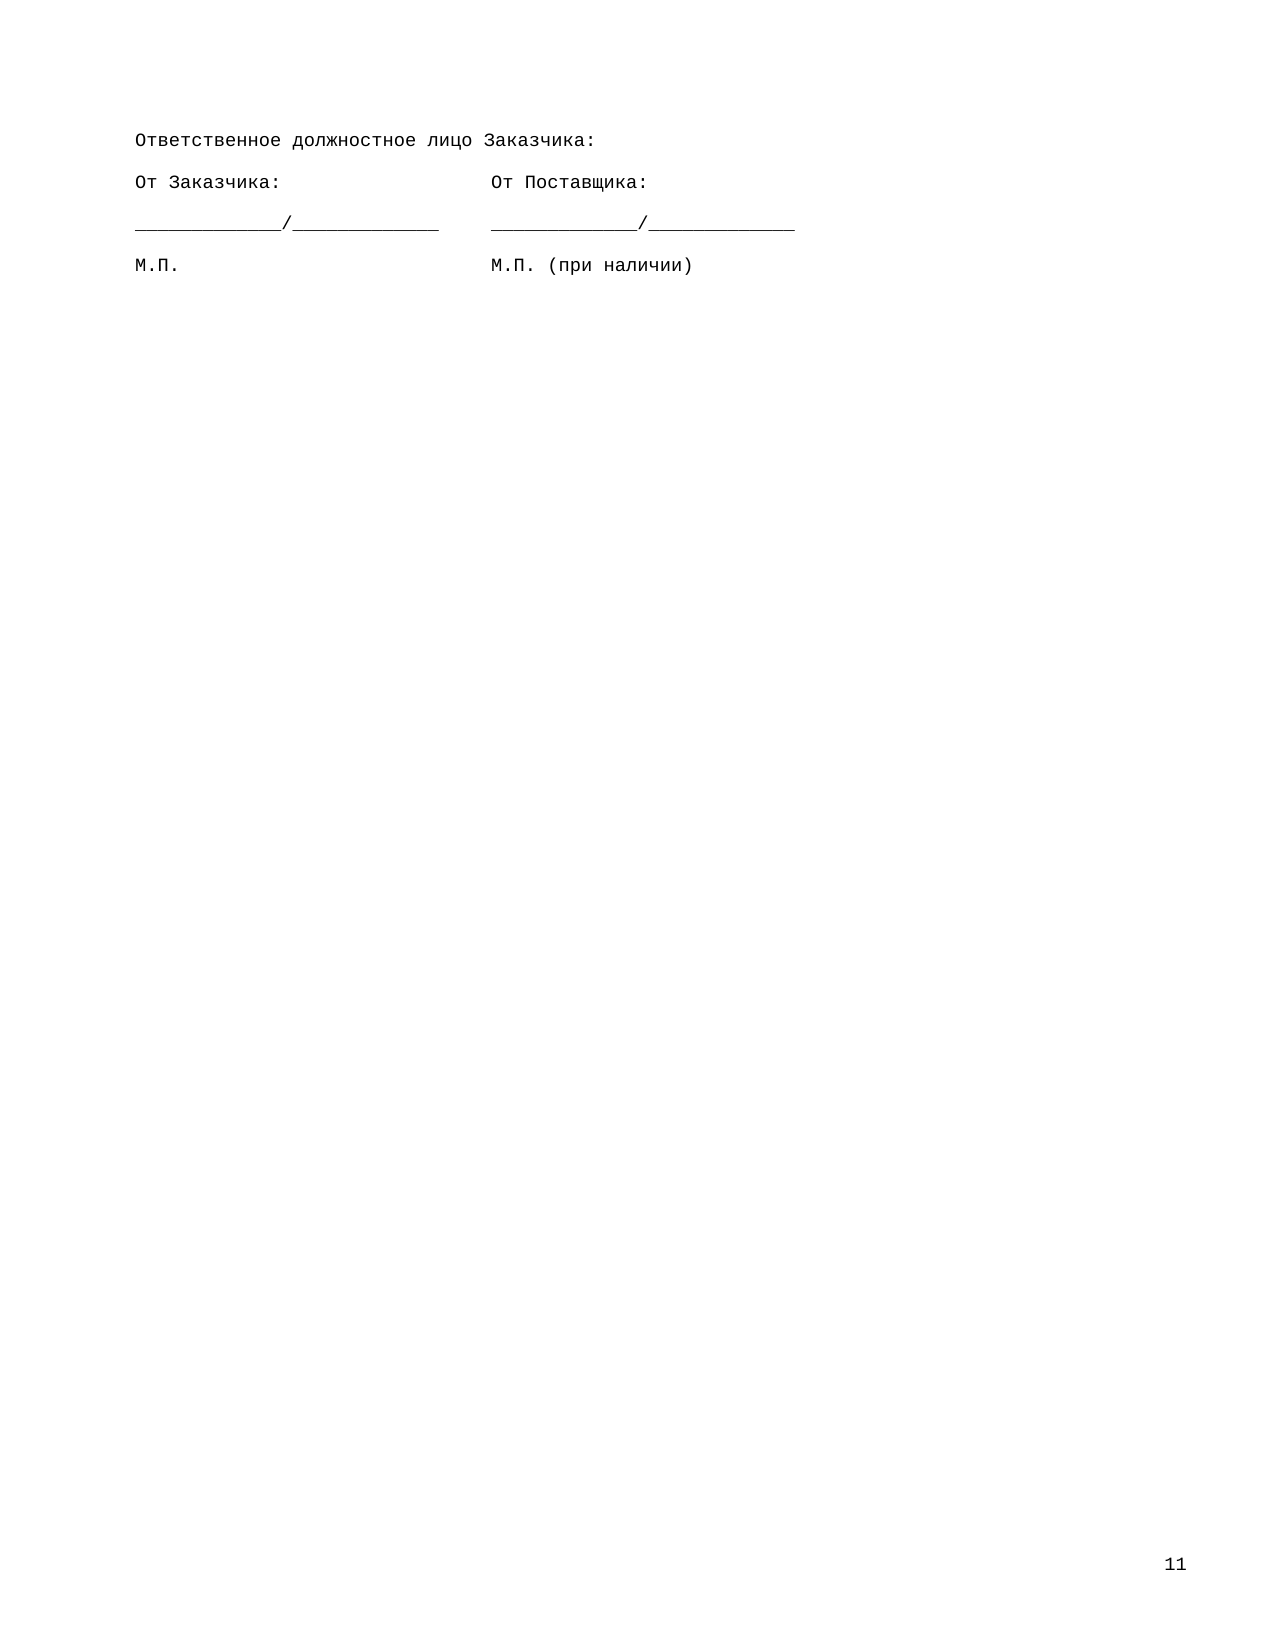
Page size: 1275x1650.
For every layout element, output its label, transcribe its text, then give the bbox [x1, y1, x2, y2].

table_cell От Поставщика: [474, 160, 1186, 201]
table_cell _____________/_____________ [474, 201, 1186, 243]
table_cell Ответственное должностное лицо Заказчика: [118, 118, 1186, 160]
table_cell М.П. [118, 243, 474, 285]
table_cell _____________/_____________ [118, 201, 474, 243]
table_cell М.П. (при наличии) [474, 243, 1186, 285]
table_cell От Заказчика: [118, 160, 474, 201]
